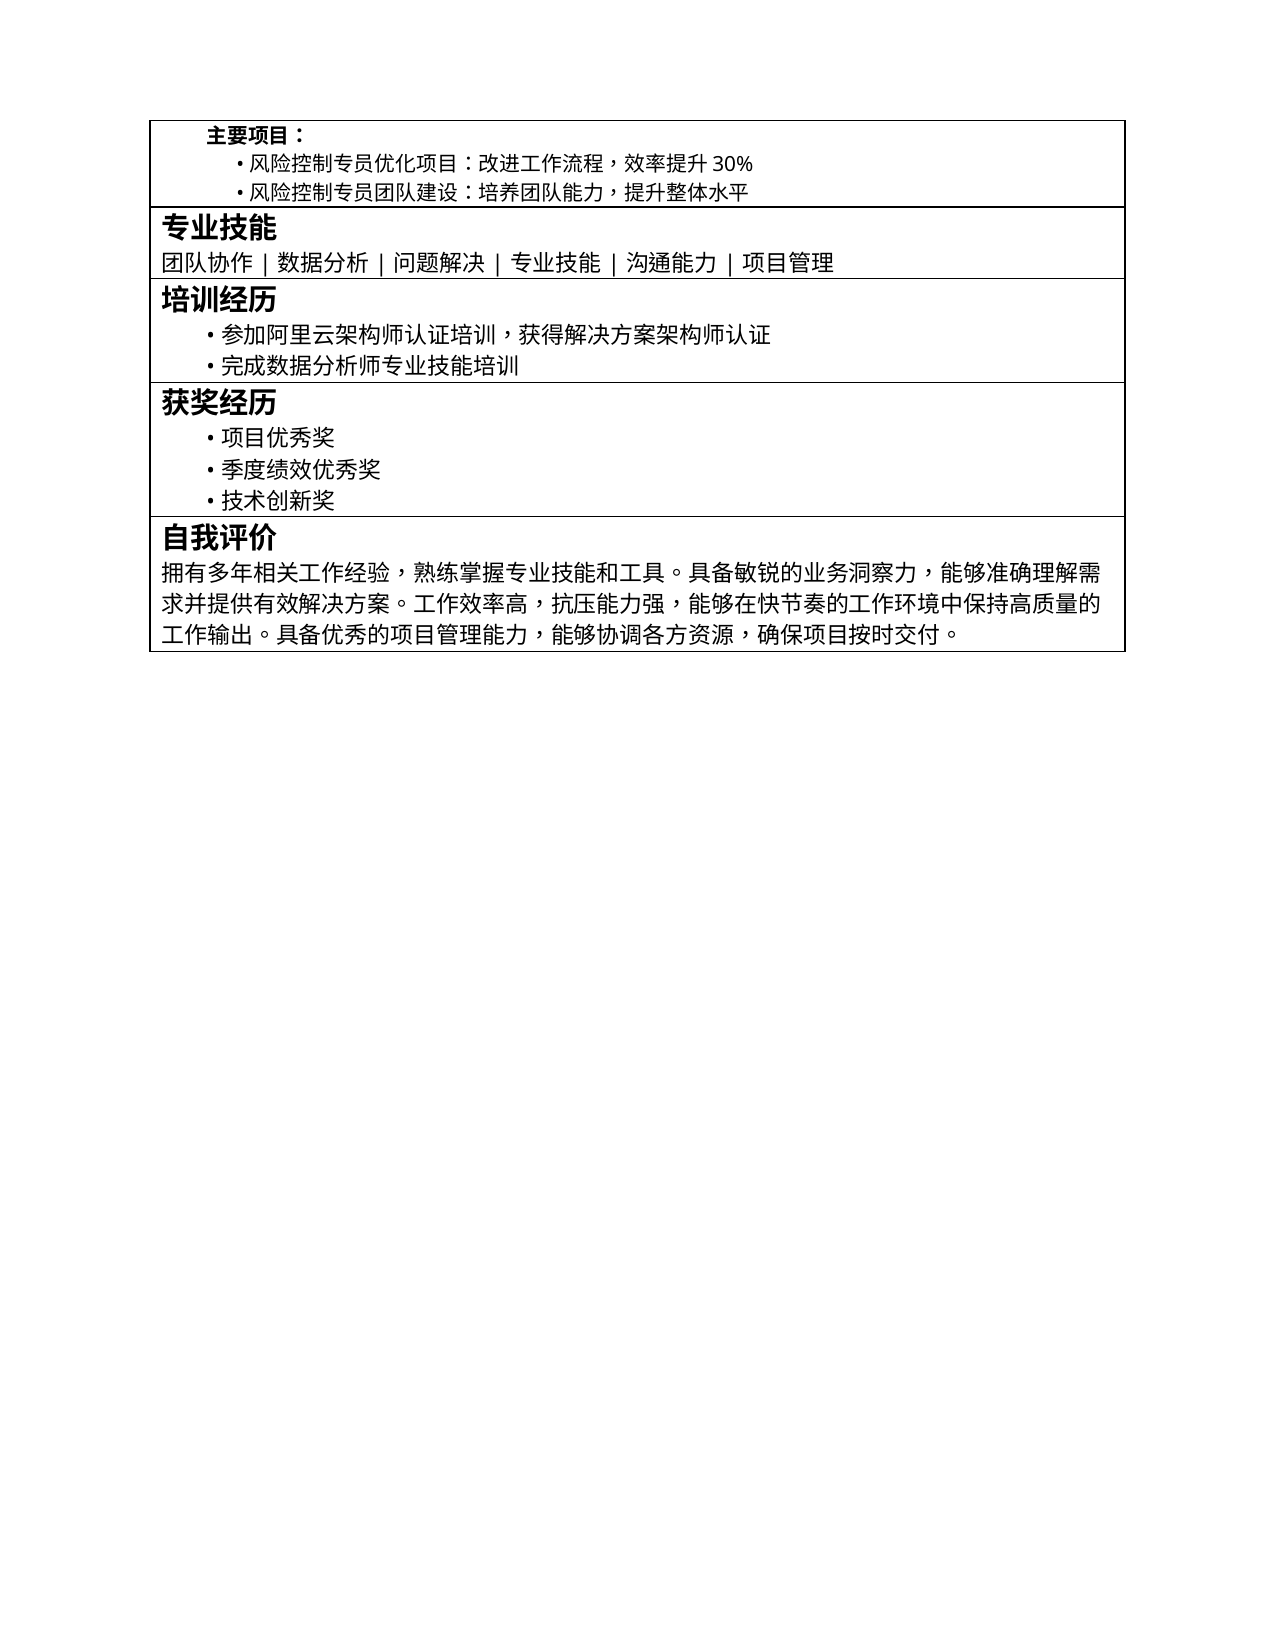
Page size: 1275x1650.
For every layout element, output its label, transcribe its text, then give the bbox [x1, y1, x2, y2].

table_cell 培训经历 • 参加阿里云架构师认证培训，获得解决方案架构师认证 • 完成数据分析师专业技能培训 [151, 279, 1124, 382]
table_cell 自我评价 拥有多年相关工作经验，熟练掌握专业技能和工具。具备敏锐的业务洞察力，能够准确理解需求并提供有效解决方案。工作效率高，抗压能力强，能够在快节奏的工作环境中保持高质量的工作输出。具备优秀的项目管理能力，能够协调各方资源，确保项目按时交付。 [151, 517, 1124, 651]
table_cell 专业技能 团队协作 | 数据分析 | 问题解决 | 专业技能 | 沟通能力 | 项目管理 [151, 208, 1124, 278]
table_cell 获奖经历 • 项目优秀奖 • 季度绩效优秀奖 • 技术创新奖 [151, 383, 1124, 516]
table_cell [151, 121, 1124, 206]
